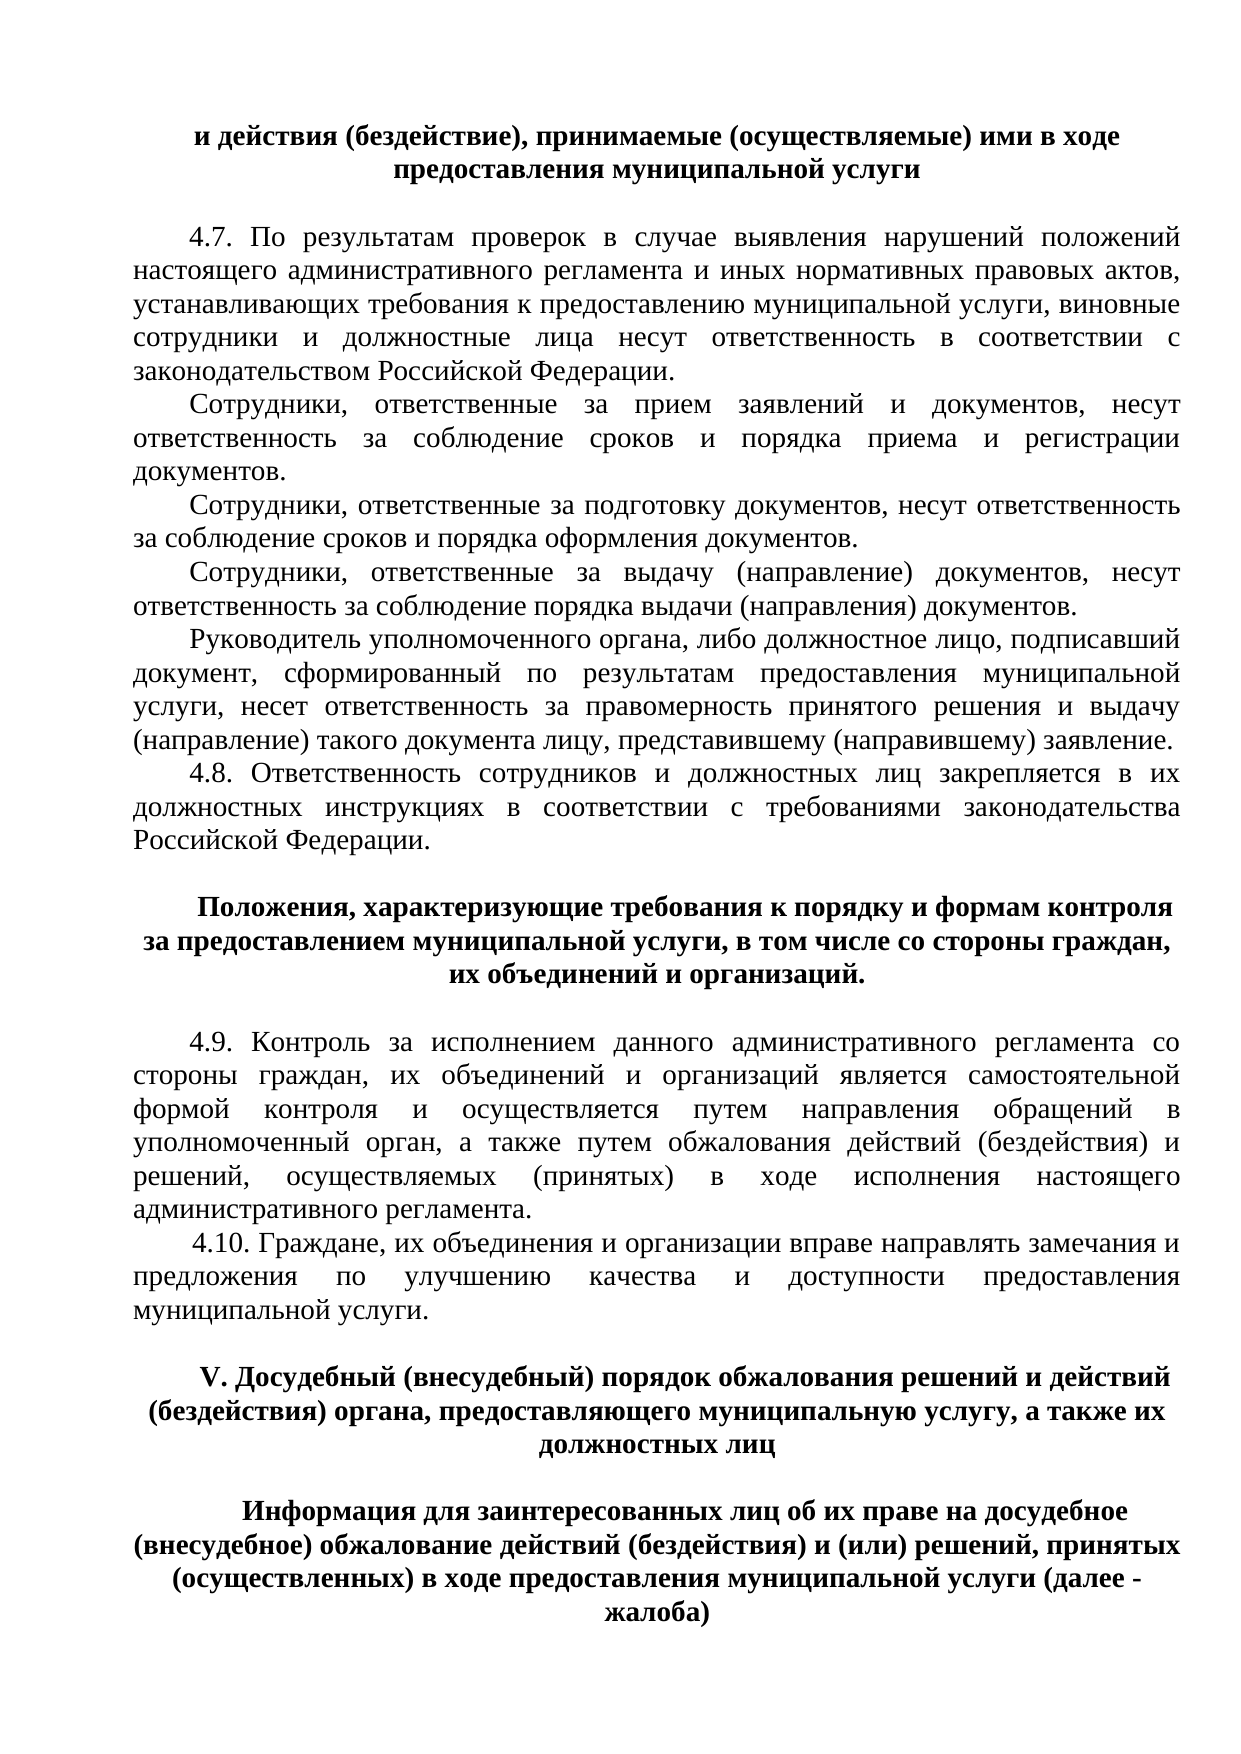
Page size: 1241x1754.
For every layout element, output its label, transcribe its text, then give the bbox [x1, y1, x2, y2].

text Сотрудники, ответственные за выдачу (направление) документов, несут ответственность за соблюдение порядка выдачи (направления) документов. [133, 554, 1181, 621]
text 4.10. Граждане, их объединения и организации вправе направлять замечания и предложения по улучшению качества и доступности предоставления муниципальной услуги. [133, 1225, 1181, 1326]
text 4.7. По результатам проверок в случае выявления нарушений положений настоящего административного регламента и иных нормативных правовых актов, устанавливающих требования к предоставлению муниципальной услуги, виновные сотрудники и должностные лица несут ответственность в соответствии с законодательством Российской Федерации. [133, 219, 1181, 386]
text Сотрудники, ответственные за подготовку документов, несут ответственность за соблюдение сроков и порядка оформления документов. [133, 487, 1181, 554]
text Сотрудники, ответственные за прием заявлений и документов, несут ответственность за соблюдение сроков и порядка приема и регистрации документов. [133, 386, 1181, 487]
text Информация для заинтересованных лиц об их праве на досудебное (внесудебное) обжалование действий (бездействия) и (или) решений, принятых (осуществленных) в ходе предоставления муниципальной услуги (далее - жалоба) [133, 1493, 1181, 1627]
text 4.8. Ответственность сотрудников и должностных лиц закрепляется в их должностных инструкциях в соответствии с требованиями законодательства Российской Федерации. [133, 755, 1181, 856]
text V. Досудебный (внесудебный) порядок обжалования решений и действий (бездействия) органа, предоставляющего муниципальную услугу, а также их должностных лиц [133, 1359, 1181, 1460]
text 4.9. Контроль за исполнением данного административного регламента со стороны граждан, их объединений и организаций является самостоятельной формой контроля и осуществляется путем направления обращений в уполномоченный орган, а также путем обжалования действий (бездействия) и решений, осуществляемых (принятых) в ходе исполнения настоящего административного регламента. [133, 1024, 1181, 1225]
text Руководитель уполномоченного органа, либо должностное лицо, подписавший документ, сформированный по результатам предоставления муниципальной услуги, несет ответственность за правомерность принятого решения и выдачу (направление) такого документа лицу, представившему (направившему) заявление. [133, 621, 1181, 755]
text Положения, характеризующие требования к порядку и формам контроля за предоставлением муниципальной услуги, в том числе со стороны граждан, их объединений и организаций. [133, 889, 1181, 990]
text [133, 118, 1181, 185]
